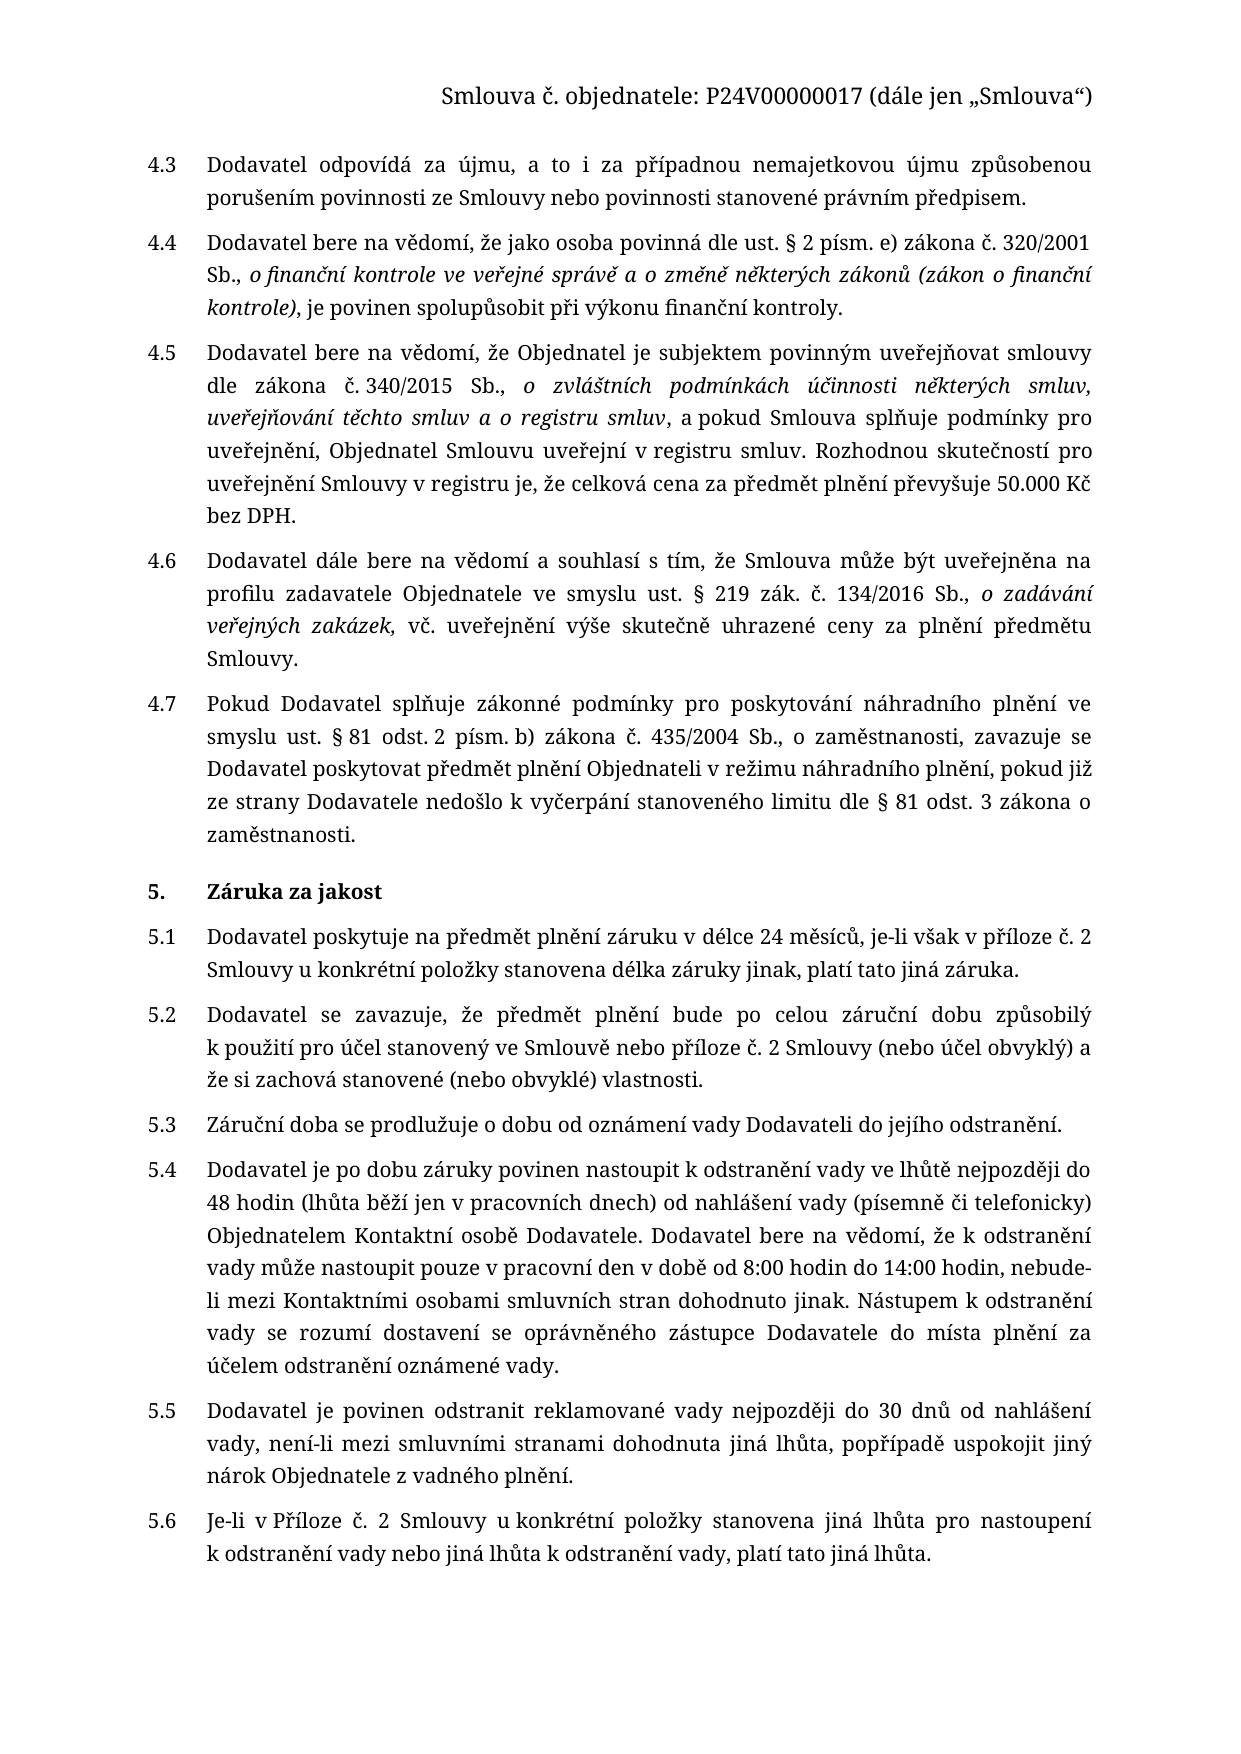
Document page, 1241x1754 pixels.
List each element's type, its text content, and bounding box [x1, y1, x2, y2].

list Dodavatel dále bere na vědomí a souhlasí s tím, že Smlouva může být uveřejněna na profilu zadavatele Objednatele ve smyslu ust. § 219 zák. č. 134/2016 Sb., o zadávání veřejných zakázek, vč. uveřejnění výše skutečně uhrazené ceny za plnění předmětu Smlouvy. [148, 546, 1093, 673]
list Záruka za jakost [148, 877, 1093, 906]
list Dodavatel odpovídá za újmu, a to i za případnou nemajetkovou újmu způsobenou porušením povinnosti ze Smlouvy nebo povinnosti stanovené právním předpisem. [148, 150, 1093, 211]
list Dodavatel poskytuje na předmět plnění záruku v délce 24 měsíců, je-li však v příloze č. 2 Smlouvy u konkrétní položky stanovena délka záruky jinak, platí tato jiná záruka. [148, 922, 1093, 983]
list Dodavatel bere na vědomí, že jako osoba povinná dle ust. § 2 písm. e) zákona č. 320/2001 Sb., o finanční kontrole ve veřejné správě a o změně některých zákonů (zákon o finanční kontrole), je povinen spolupůsobit při výkonu finanční kontroly. [148, 228, 1093, 322]
list Je-li v Příloze č. 2 Smlouvy u konkrétní položky stanovena jiná lhůta pro nastoupení k odstranění vady nebo jiná lhůta k odstranění vady, platí tato jiná lhůta. [148, 1507, 1093, 1568]
list Pokud Dodavatel splňuje zákonné podmínky pro poskytování náhradního plnění ve smyslu ust. § 81 odst. 2 písm. b) zákona č. 435/2004 Sb., o zaměstnanosti, zavazuje se Dodavatel poskytovat předmět plnění Objednateli v režimu náhradního plnění, pokud již ze strany Dodavatele nedošlo k vyčerpání stanoveného limitu dle § 81 odst. 3 zákona o zaměstnanosti. [148, 689, 1093, 848]
list Dodavatel je povinen odstranit reklamované vady nejpozději do 30 dnů od nahlášení vady, není-li mezi smluvními stranami dohodnuta jiná lhůta, popřípadě uspokojit jiný nárok Objednatele z vadného plnění. [148, 1396, 1093, 1490]
list Dodavatel bere na vědomí, že Objednatel je subjektem povinným uveřejňovat smlouvy dle zákona č. 340/2015 Sb., o zvláštních podmínkách účinnosti některých smluv, uveřejňování těchto smluv a o registru smluv, a pokud Smlouva splňuje podmínky pro uveřejnění, Objednatel Smlouvu uveřejní v registru smluv. Rozhodnou skutečností pro uveřejnění Smlouvy v registru je, že celková cena za předmět plnění převyšuje 50.000 Kč bez DPH. [148, 338, 1093, 530]
list Dodavatel je po dobu záruky povinen nastoupit k odstranění vady ve lhůtě nejpozději do 48 hodin (lhůta běží jen v pracovních dnech) od nahlášení vady (písemně či telefonicky) Objednatelem Kontaktní osobě Dodavatele. Dodavatel bere na vědomí, že k odstranění vady může nastoupit pouze v pracovní den v době od 8:00 hodin do 14:00 hodin, nebude-li mezi Kontaktními osobami smluvních stran dohodnuto jinak. Nástupem k odstranění vady se rozumí dostavení se oprávněného zástupce Dodavatele do místa plnění za účelem odstranění oznámené vady. [148, 1156, 1093, 1379]
list Dodavatel se zavazuje, že předmět plnění bude po celou záruční dobu způsobilý k použití pro účel stanovený ve Smlouvě nebo příloze č. 2 Smlouvy (nebo účel obvyklý) a že si zachová stanovené (nebo obvyklé) vlastnosti. [148, 1000, 1093, 1094]
list Záruční doba se prodlužuje o dobu od oznámení vady Dodavateli do jejího odstranění. [148, 1110, 1093, 1139]
